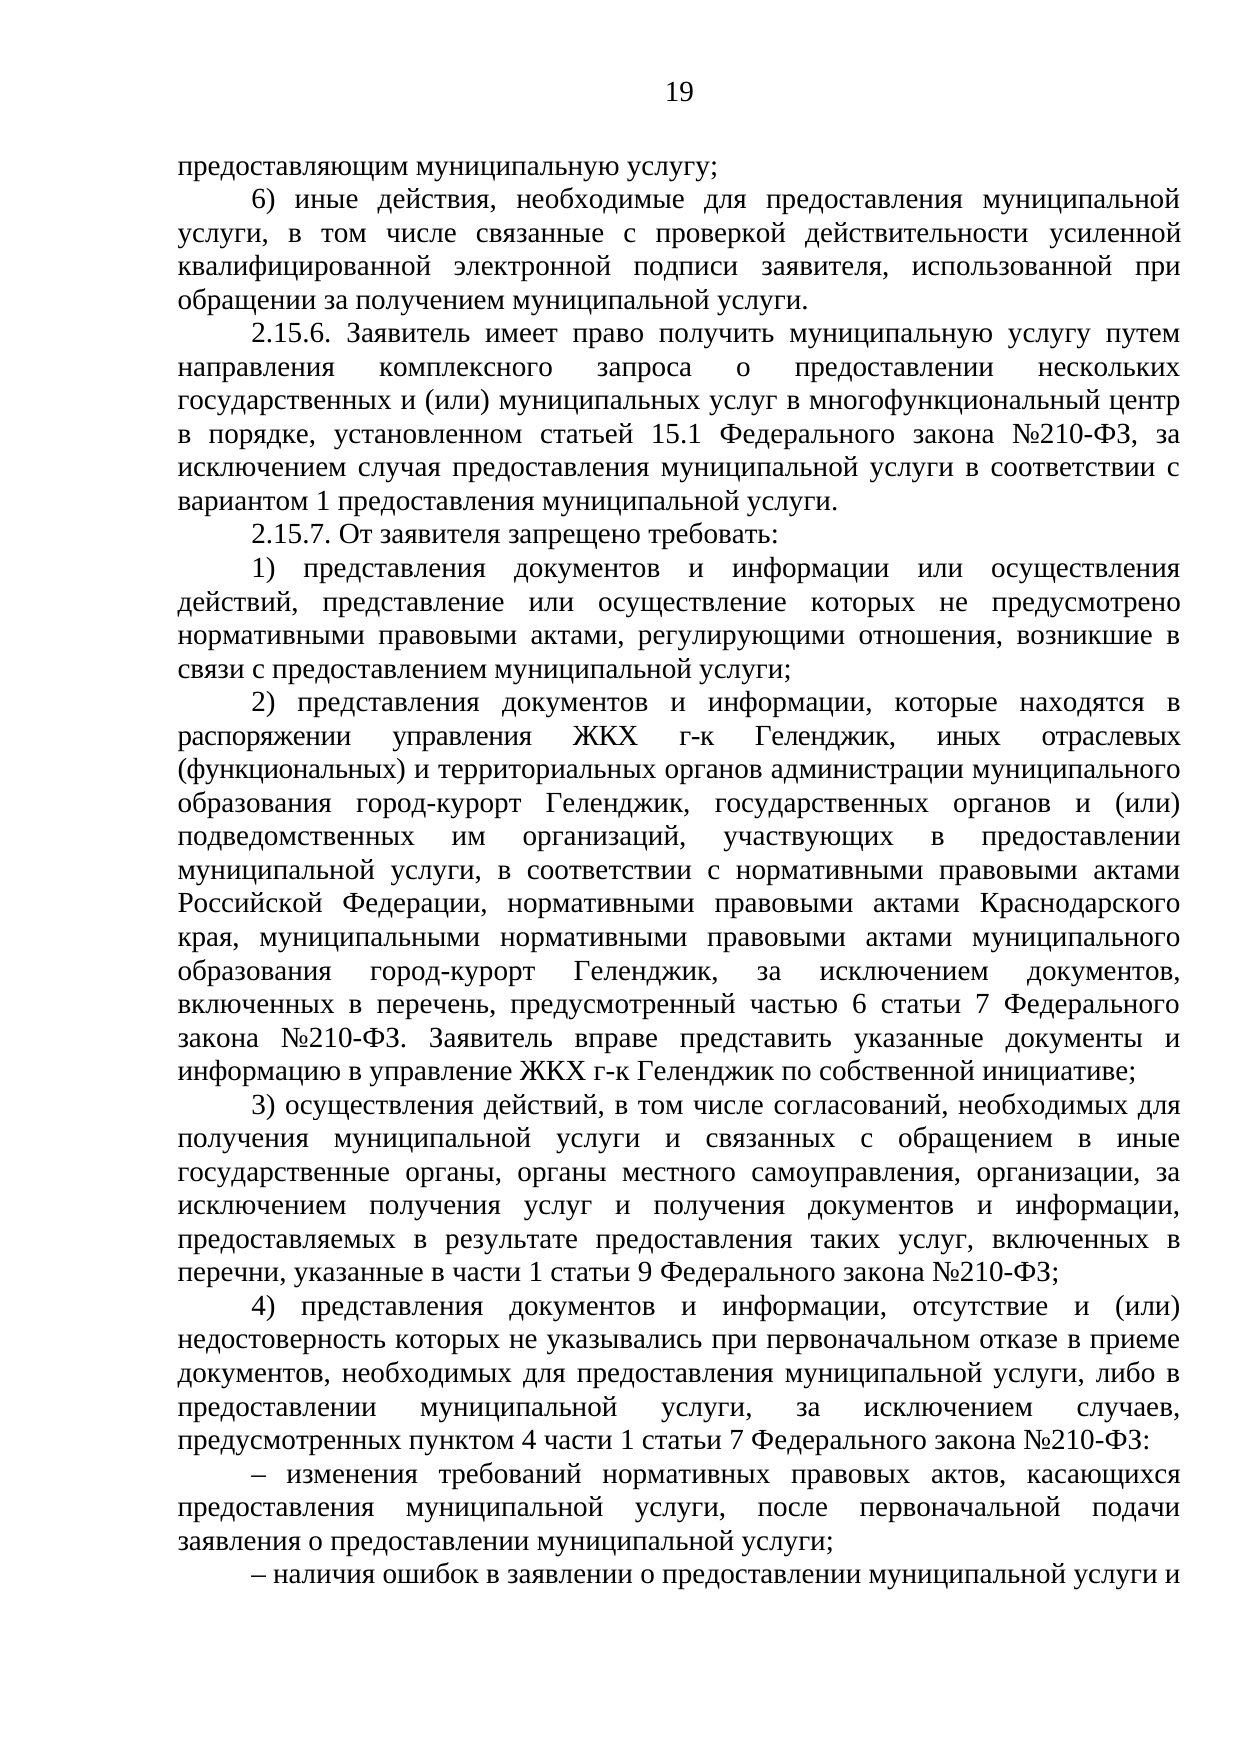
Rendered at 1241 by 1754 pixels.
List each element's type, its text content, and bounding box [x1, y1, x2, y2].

text 4) представления документов и информации, отсутствие и (или) недостоверность которых не указывались при первоначальном отказе в приеме документов, необходимых для предоставления муниципальной услуги, либо в предоставлении муниципальной услуги, за исключением случаев, предусмотренных пунктом 4 части 1 статьи 7 Федерального закона №210-ФЗ: [177, 1288, 1181, 1456]
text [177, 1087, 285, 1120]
text 2.15.6. Заявитель имеет право получить муниципальную услугу путем направления комплексного запроса о предоставлении нескольких государственных и (или) муниципальных услуг в многофункциональный центр в порядке, установленном статьей 15.1 Федерального закона №210-ФЗ, за исключением случая предоставления муниципальной услуги в соответствии с вариантом 1 предоставления муниципальной услуги. [177, 315, 1181, 517]
text 2) представления документов и информации, которые находятся в распоряжении управления ЖКХ г-к Геленджик, иных отраслевых (функциональных) и территориальных органов администрации муниципального образования город-курорт Геленджик, государственных органов и (или) подведомственных им организаций, участвующих в предоставлении муниципальной услуги, в соответствии с нормативными правовыми актами Российской Федерации, нормативными правовыми актами Краснодарского края, муниципальными нормативными правовыми актами муниципального образования город-курорт Геленджик, за исключением документов, включенных в перечень, предусмотренный частью 6 статьи 7 Федерального закона №210-ФЗ. Заявитель вправе представить указанные документы и информацию в управление ЖКХ г-к Геленджик по собственной инициативе; [177, 684, 1181, 1087]
text 3) осуществления действий, в том числе согласований, необходимых для получения муниципальной услуги и связанных с обращением в иные государственные органы, органы местного самоуправления, организации, за исключением получения услуг и получения документов и информации, предоставляемых в результате предоставления таких услуг, включенных в перечни, указанные в части 1 статьи 9 Федерального закона №210-ФЗ; [177, 1254, 1181, 1288]
text – изменения требований нормативных правовых актов, касающихся предоставления муниципальной услуги, после первоначальной подачи заявления о предоставлении муниципальной услуги; [177, 1456, 1181, 1556]
text 2.15.7. От заявителя запрещено требовать: [177, 517, 1181, 550]
text 6) иные действия, необходимые для предоставления муниципальной услуги, в том числе связанные с проверкой действительности усиленной квалифицированной электронной подписи заявителя, использованной при обращении за получением муниципальной услуги. [177, 181, 1181, 315]
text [177, 148, 1181, 181]
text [177, 1556, 1181, 1590]
text 1) представления документов и информации или осуществления действий, представление или осуществление которых не предусмотрено нормативными правовыми актами, регулирующими отношения, возникшие в связи с предоставлением муниципальной услуги; [177, 550, 1181, 684]
